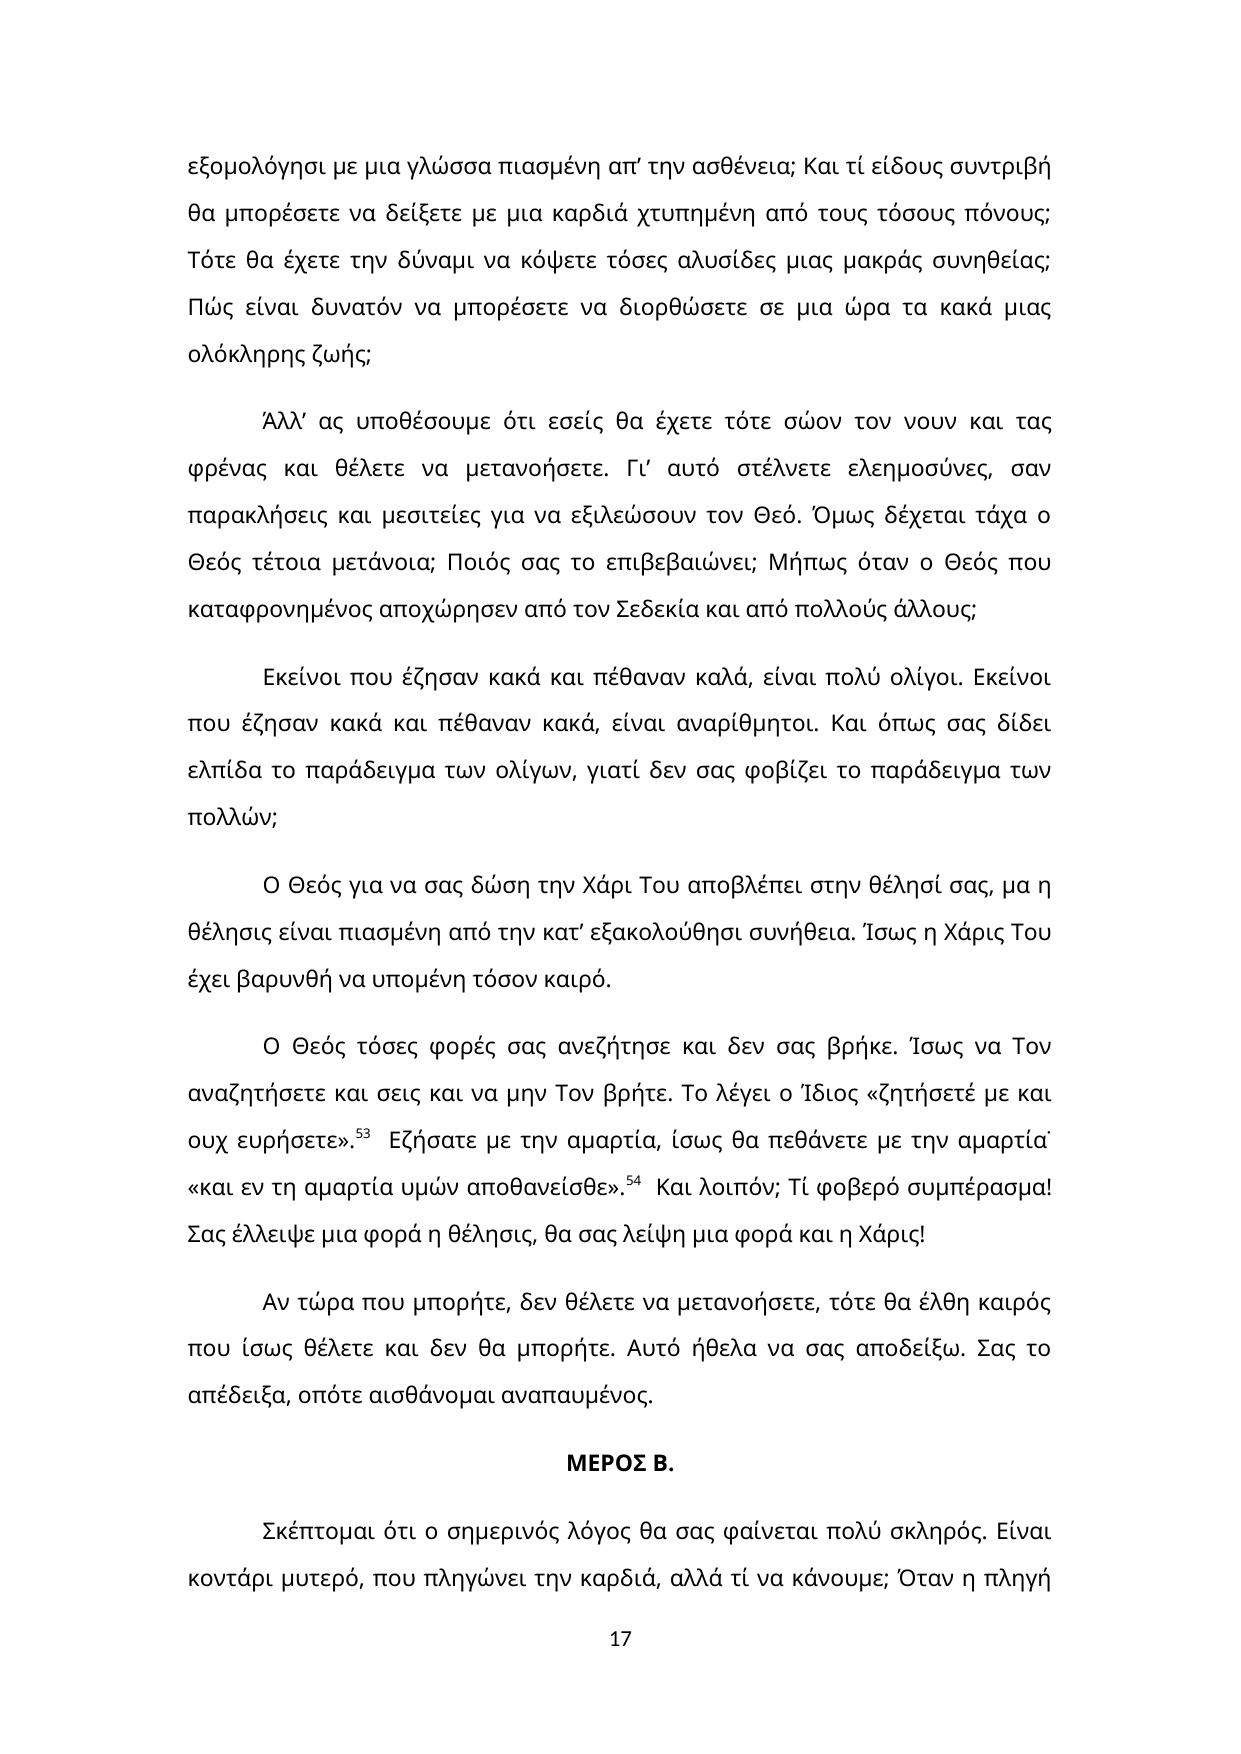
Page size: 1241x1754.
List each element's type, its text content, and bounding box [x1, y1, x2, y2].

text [187, 1514, 1053, 1593]
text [187, 150, 1053, 369]
text Άλλ’ ας υποθέσουμε ότι εσείς θα έχετε τότε σώον τον νουν και τας φρένας και θέλετε να μετανοήσετε. Γι’ αυτό στέλνετε ελεημοσύνες, σαν παρακλήσεις και μεσιτείες για να εξιλεώσουν τον Θεό. Όμως δέχεται τάχα ο Θεός τέτοια μετάνοια; Ποιός σας το επιβεβαιώνει; Μήπως όταν ο Θεός που καταφρονημένος αποχώρησεν από τον Σεδεκία και από πολλούς άλλους; [187, 405, 1053, 624]
text Ο Θεός για να σας δώση την Χάρι Του αποβλέπει στην θέλησί σας, μα η θέλησις είναι πιασμένη από την κατ’ εξακολούθησι συνήθεια. Ίσως η Χάρις Του έχει βαρυνθή να υπομένη τόσον καιρό. [187, 869, 1053, 994]
text Εκείνοι που έζησαν κακά και πέθαναν καλά, είναι πολύ ολίγοι. Εκείνοι που έζησαν κακά και πέθαναν κακά, είναι αναρίθμητοι. Και όπως σας δίδει ελπίδα το παράδειγμα των ολίγων, γιατί δεν σας φοβίζει το παράδειγμα των πολλών; [187, 660, 1053, 832]
text Αν τώρα που μπορήτε, δεν θέλετε να μετανοήσετε, τότε θα έλθη καιρός που ίσως θέλετε και δεν θα μπορήτε. Αυτό ήθελα να σας αποδείξω. Σας το απέδειξα, οπότε αισθάνομαι αναπαυμένος. [187, 1285, 1053, 1410]
text Ο Θεός τόσες φορές σας ανεζήτησε και δεν σας βρήκε. Ίσως να Τον αναζητήσετε και σεις και να μην Τον βρήτε. Το λέγει ο Ίδιος «ζητήσετέ με και ουχ ευρήσετε».53 Εζήσατε με την αμαρτία, ίσως θα πεθάνετε με την αμαρτία˙ «και εν τη αμαρτία υμών αποθανείσθε».54 Και λοιπόν; Τί φοβερό συμπέρασμα! Σας έλλειψε μια φορά η θέλησις, θα σας λείψη μια φορά και η Χάρις! [187, 1030, 1053, 1249]
text ΜΕΡΟΣ Β. [187, 1447, 1053, 1478]
